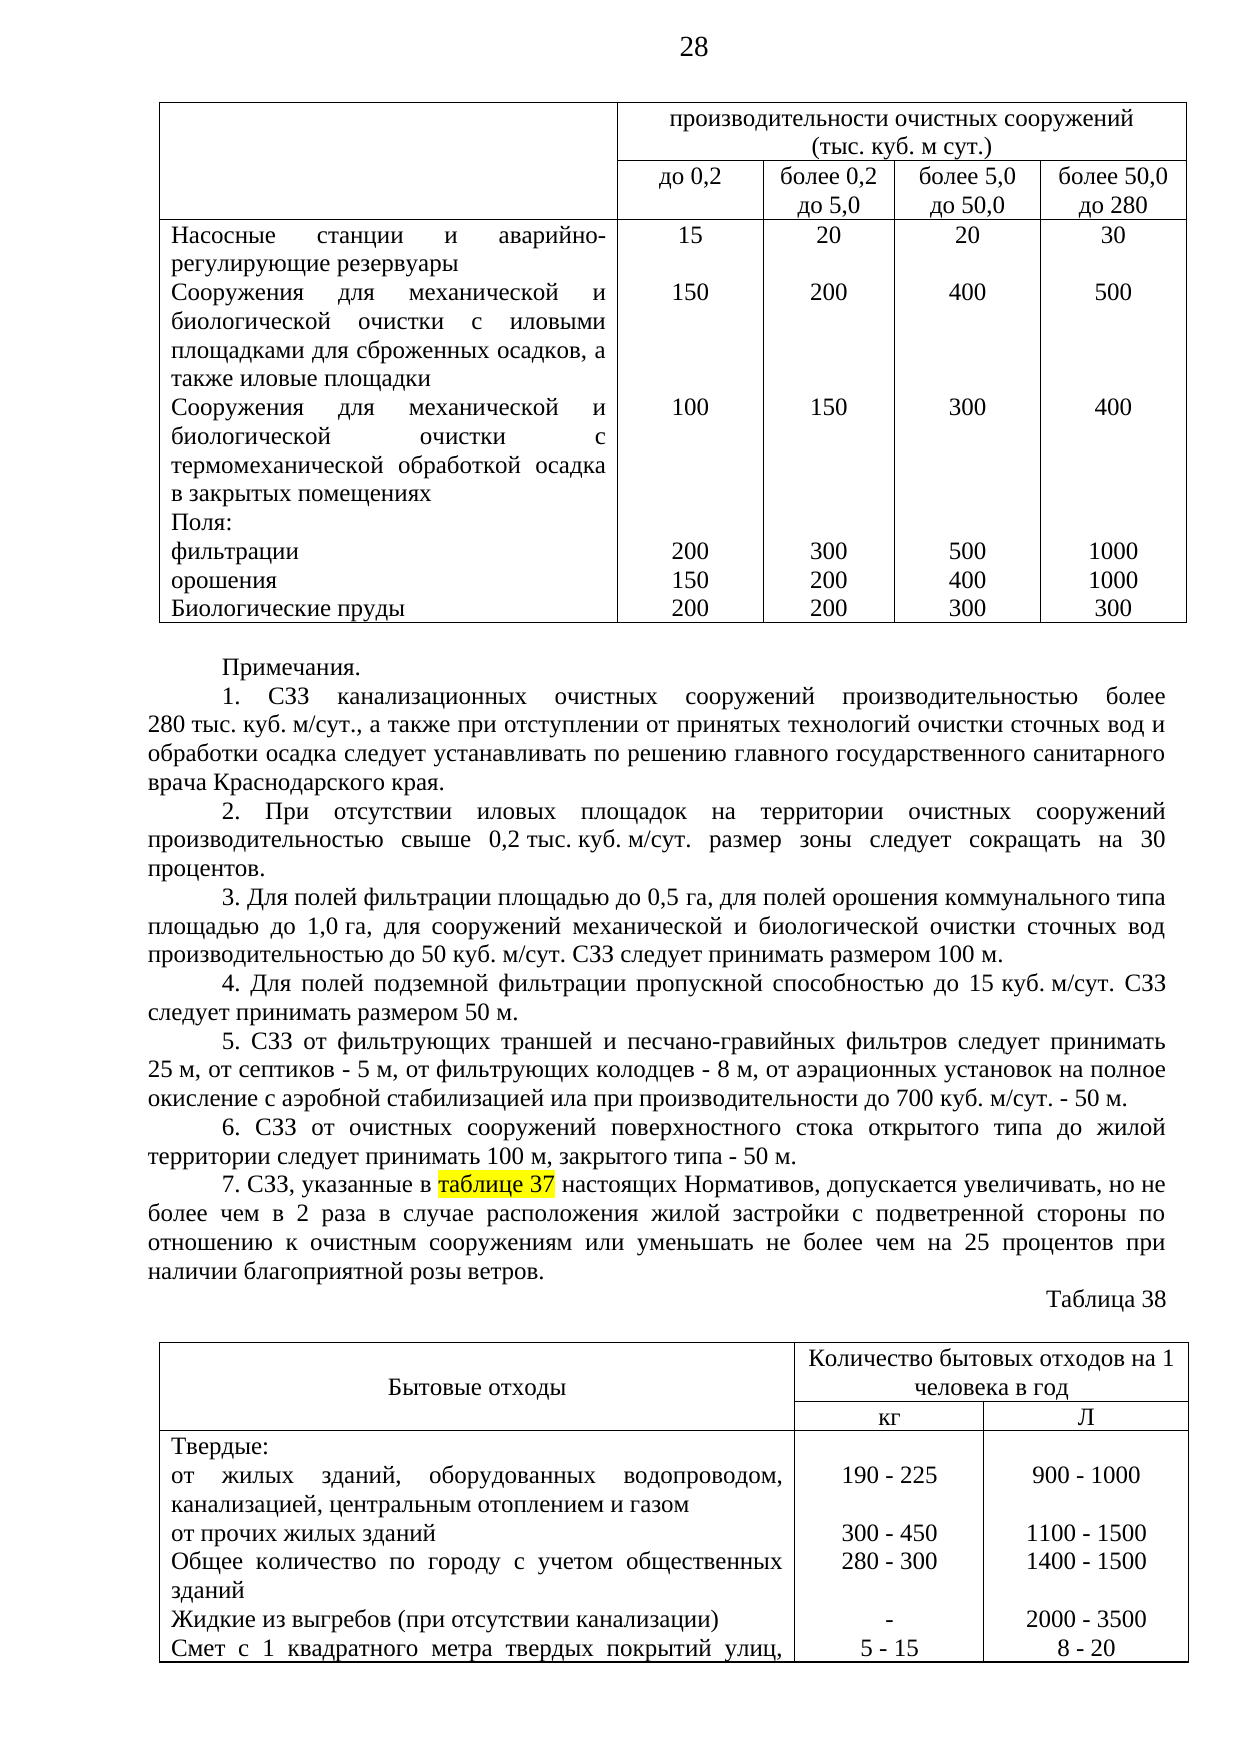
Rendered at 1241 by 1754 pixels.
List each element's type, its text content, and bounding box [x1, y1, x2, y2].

text 2. При отсутствии иловых площадок на территории очистных сооружений производительностью свыше 0,2 тыс. куб. м/сут. размер зоны следует сокращать на 30 процентов. [148, 796, 1166, 882]
table_header Количество бытовых отходов на 1 человека в год [795, 1343, 1188, 1401]
table_cell 2000 - 3500 [984, 1604, 1188, 1633]
table_cell Л [984, 1402, 1188, 1430]
table_cell Сооружения для механической и биологической очистки с иловыми площадками для сброженных осадков, а также иловые площадки [160, 277, 617, 392]
table_cell 900 - 1000 [984, 1460, 1188, 1518]
table_cell 400 [895, 565, 1040, 593]
table_cell 150 [764, 392, 894, 536]
table_cell от жилых зданий, оборудованных водопроводом, канализацией, центральным отоплением и газом [160, 1460, 794, 1518]
table_cell 190 - 225 [795, 1460, 983, 1518]
table_cell более 50,0 до 280 [1041, 161, 1186, 219]
table_cell от прочих жилых зданий [160, 1518, 794, 1546]
table_cell 300 - 450 [795, 1518, 983, 1546]
table_cell [795, 1431, 983, 1460]
table_cell 1000 [1041, 536, 1186, 565]
table_cell 20 [764, 220, 894, 277]
table_cell 100 [618, 392, 763, 536]
table_cell 200 [764, 277, 894, 392]
table_cell 280 - 300 [795, 1546, 983, 1604]
table_cell 8 - 20 [984, 1633, 1188, 1661]
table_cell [160, 1633, 794, 1661]
table_cell орошения [160, 565, 617, 593]
table_cell 200 [618, 594, 763, 622]
text 1. СЗЗ канализационных очистных сооружений производительностью более 280 тыс. куб. м/сут., а также при отступлении от принятых технологий очистки сточных вод и обработки осадка следует устанавливать по решению главного государственного санитарного врача Краснодарского края. [148, 681, 1166, 796]
table_cell 300 [764, 536, 894, 565]
table_cell до 0,2 [618, 161, 763, 219]
table_cell более 5,0 до 50,0 [895, 161, 1040, 219]
table_cell 200 [764, 565, 894, 593]
table_header Бытовые отходы [160, 1343, 794, 1430]
table_cell 200 [618, 536, 763, 565]
table_cell фильтрации [160, 536, 617, 565]
text 5. СЗЗ от фильтрующих траншей и песчано-гравийных фильтров следует принимать 25 м, от септиков - 5 м, от фильтрующих колодцев - 8 м, от аэрационных установок на полное окисление с аэробной стабилизацией ила при производительности до 700 куб. м/сут. - 50 м. [148, 1026, 1166, 1112]
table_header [618, 103, 1186, 160]
table_cell [984, 1431, 1188, 1460]
table_cell 15 [618, 220, 763, 277]
table_cell 150 [618, 277, 763, 392]
table_cell 300 [1041, 594, 1186, 622]
table_cell кг [795, 1402, 983, 1430]
table_cell 300 [895, 392, 1040, 536]
table_cell - [795, 1604, 983, 1633]
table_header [160, 103, 617, 219]
table_cell 5 - 15 [795, 1633, 983, 1661]
table_cell Сооружения для механической и биологической очистки с термомеханической обработкой осадка в закрытых помещениях Поля: [160, 392, 617, 536]
table_cell 400 [1041, 392, 1186, 536]
text Таблица 38 [148, 1284, 1166, 1313]
table_cell 1000 [1041, 565, 1186, 593]
table_cell Общее количество по городу с учетом общественных зданий [160, 1546, 794, 1604]
table_cell 1100 - 1500 [984, 1518, 1188, 1546]
table_cell Биологические пруды [160, 594, 617, 622]
text Примечания. [148, 652, 1166, 681]
table_cell Жидкие из выгребов (при отсутствии канализации) [160, 1604, 794, 1633]
table_cell 20 [895, 220, 1040, 277]
table_cell 150 [618, 565, 763, 593]
table_cell Твердые: [160, 1431, 794, 1460]
table_cell 500 [895, 536, 1040, 565]
text 6. СЗЗ от очистных сооружений поверхностного стока открытого типа до жилой территории следует принимать 100 м, закрытого типа - 50 м. [148, 1112, 1166, 1169]
table_cell 200 [764, 594, 894, 622]
table_cell 400 [895, 277, 1040, 392]
table_cell 30 [1041, 220, 1186, 277]
table_cell 500 [1041, 277, 1186, 392]
text 3. Для полей фильтрации площадью до 0,5 га, для полей орошения коммунального типа площадью до 1,0 га, для сооружений механической и биологической очистки сточных вод производительностью до 50 куб. м/сут. СЗЗ следует принимать размером 100 м. [148, 882, 1166, 968]
table_cell 300 [895, 594, 1040, 622]
table_cell более 0,2 до 5,0 [764, 161, 894, 219]
table_cell 1400 - 1500 [984, 1546, 1188, 1604]
text 4. Для полей подземной фильтрации пропускной способностью до 15 куб. м/сут. СЗЗ следует принимать размером 50 м. [148, 968, 1166, 1026]
table_cell Насосные станции и аварийно-регулирующие резервуары [160, 220, 617, 277]
text 7. СЗЗ, указанные в таблице 37 настоящих Нормативов, допускается увеличивать, но не более чем в 2 раза в случае расположения жилой застройки с подветренной стороны по отношению к очистным сооружениям или уменьшать не более чем на 25 процентов при наличии благоприятной розы ветров. [148, 1169, 1166, 1284]
